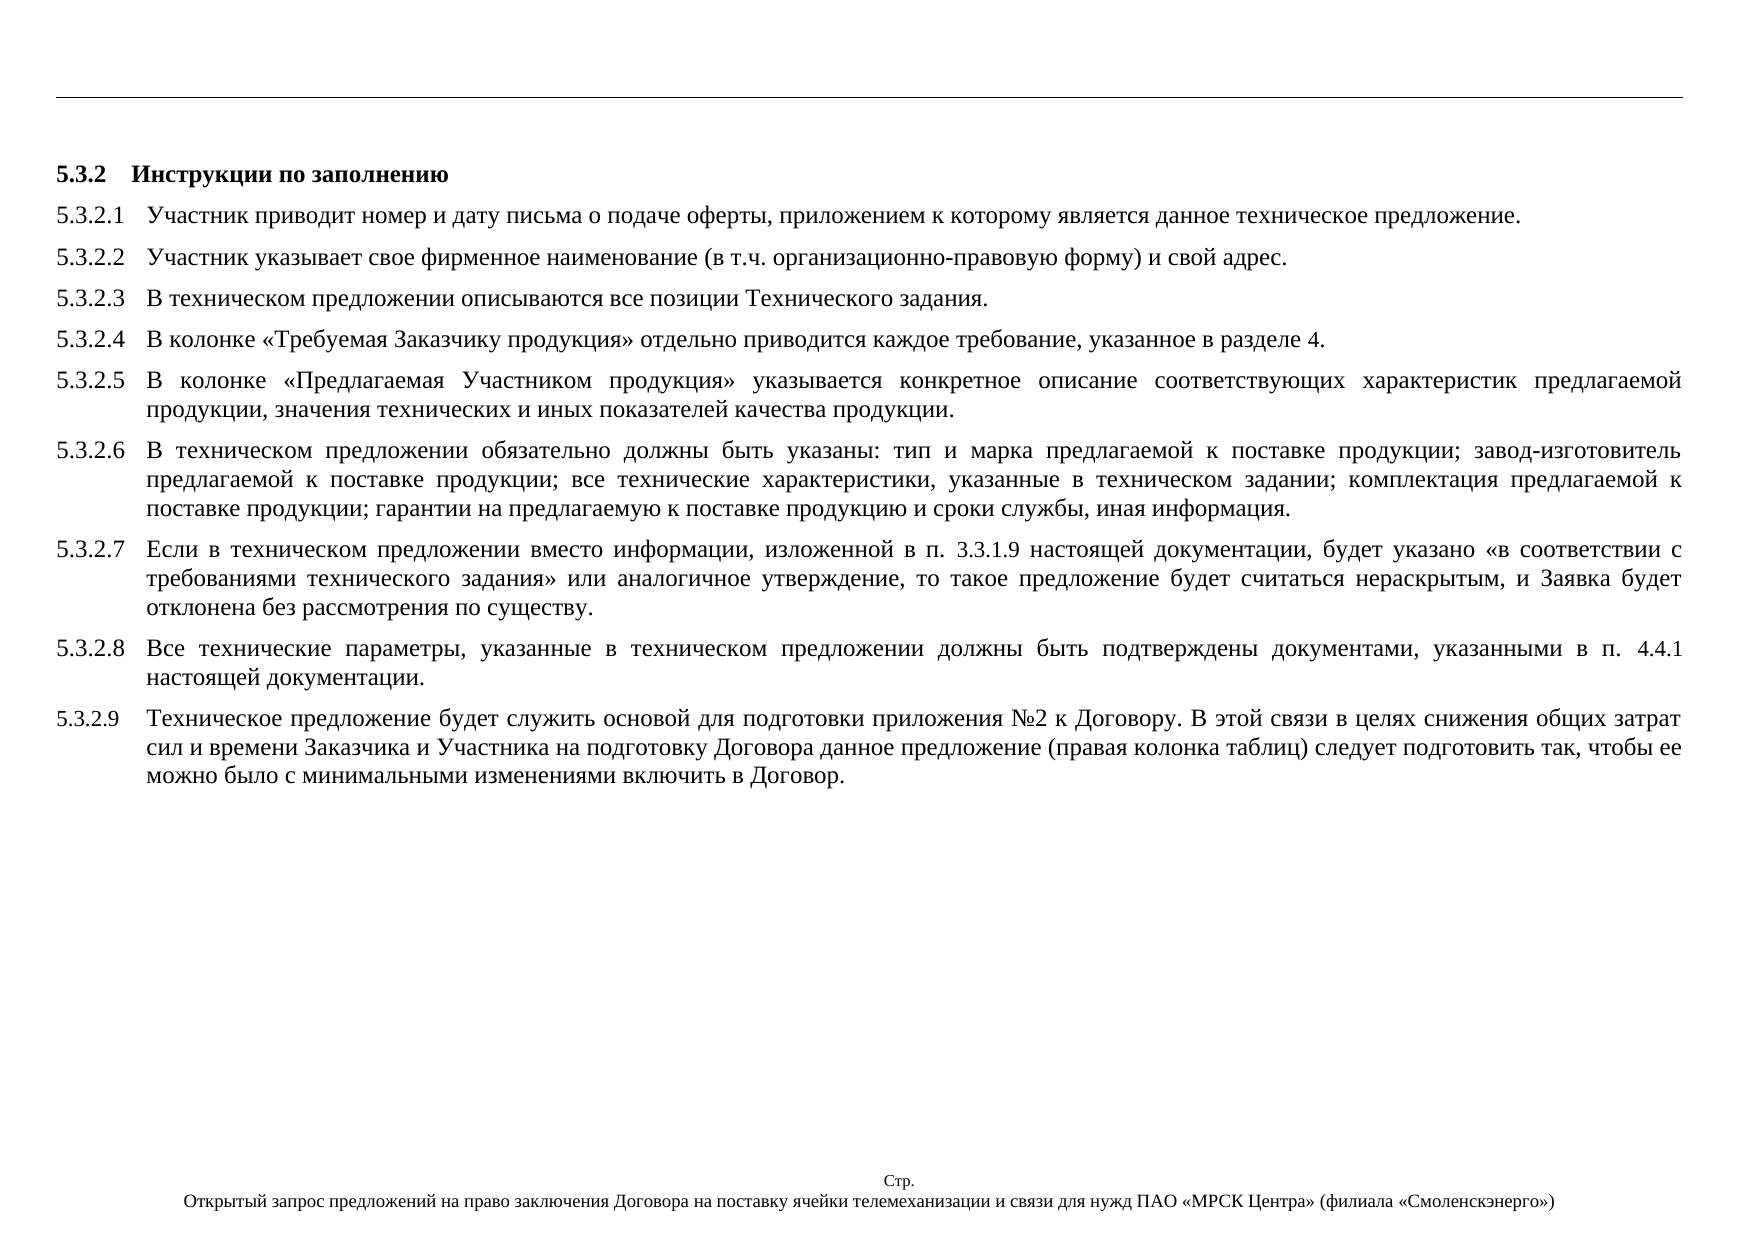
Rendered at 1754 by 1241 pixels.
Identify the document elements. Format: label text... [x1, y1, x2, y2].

list Все технические параметры, указанные в техническом предложении должны быть подтверждены документами, указанными в п. 4.4.1 настоящей документации. [56, 633, 1683, 691]
list Если в техническом предложении вместо информации, изложенной в п. 3.3.1.9 настоящей документации, будет указано «в соответствии с требованиями технического задания» или аналогичное утверждение, то такое предложение будет считаться нераскрытым, и Заявка будет отклонена без рассмотрения по существу. [56, 534, 1683, 621]
list Участник приводит номер и дату письма о подаче оферты, приложением к которому является данное техническое предложение. [56, 201, 1683, 229]
list В колонке «Требуемая Заказчику продукция» отдельно приводится каждое требование, указанное в разделе 4. [56, 324, 1683, 353]
list Участник указывает свое фирменное наименование (в т.ч. организационно-правовую форму) и свой адрес. [56, 242, 1683, 271]
list В техническом предложении описываются все позиции Технического задания. [56, 283, 1683, 312]
subtitle Инструкции по заполнению [56, 159, 1683, 188]
list В колонке «Предлагаемая Участником продукция» указывается конкретное описание соответствующих характеристик предлагаемой продукции, значения технических и иных показателей качества продукции. [56, 366, 1683, 423]
list Техническое предложение будет служить основой для подготовки приложения №2 к Договору. В этой связи в целях снижения общих затрат сил и времени Заказчика и Участника на подготовку Договора данное предложение (правая колонка таблиц) следует подготовить так, чтобы ее можно было с минимальными изменениями включить в Договор. [56, 703, 1683, 789]
list В техническом предложении обязательно должны быть указаны: тип и марка предлагаемой к поставке продукции; завод-изготовитель предлагаемой к поставке продукции; все технические характеристики, указанные в техническом задании; комплектация предлагаемой к поставке продукции; гарантии на предлагаемую к поставке продукцию и сроки службы, иная информация. [56, 436, 1683, 522]
